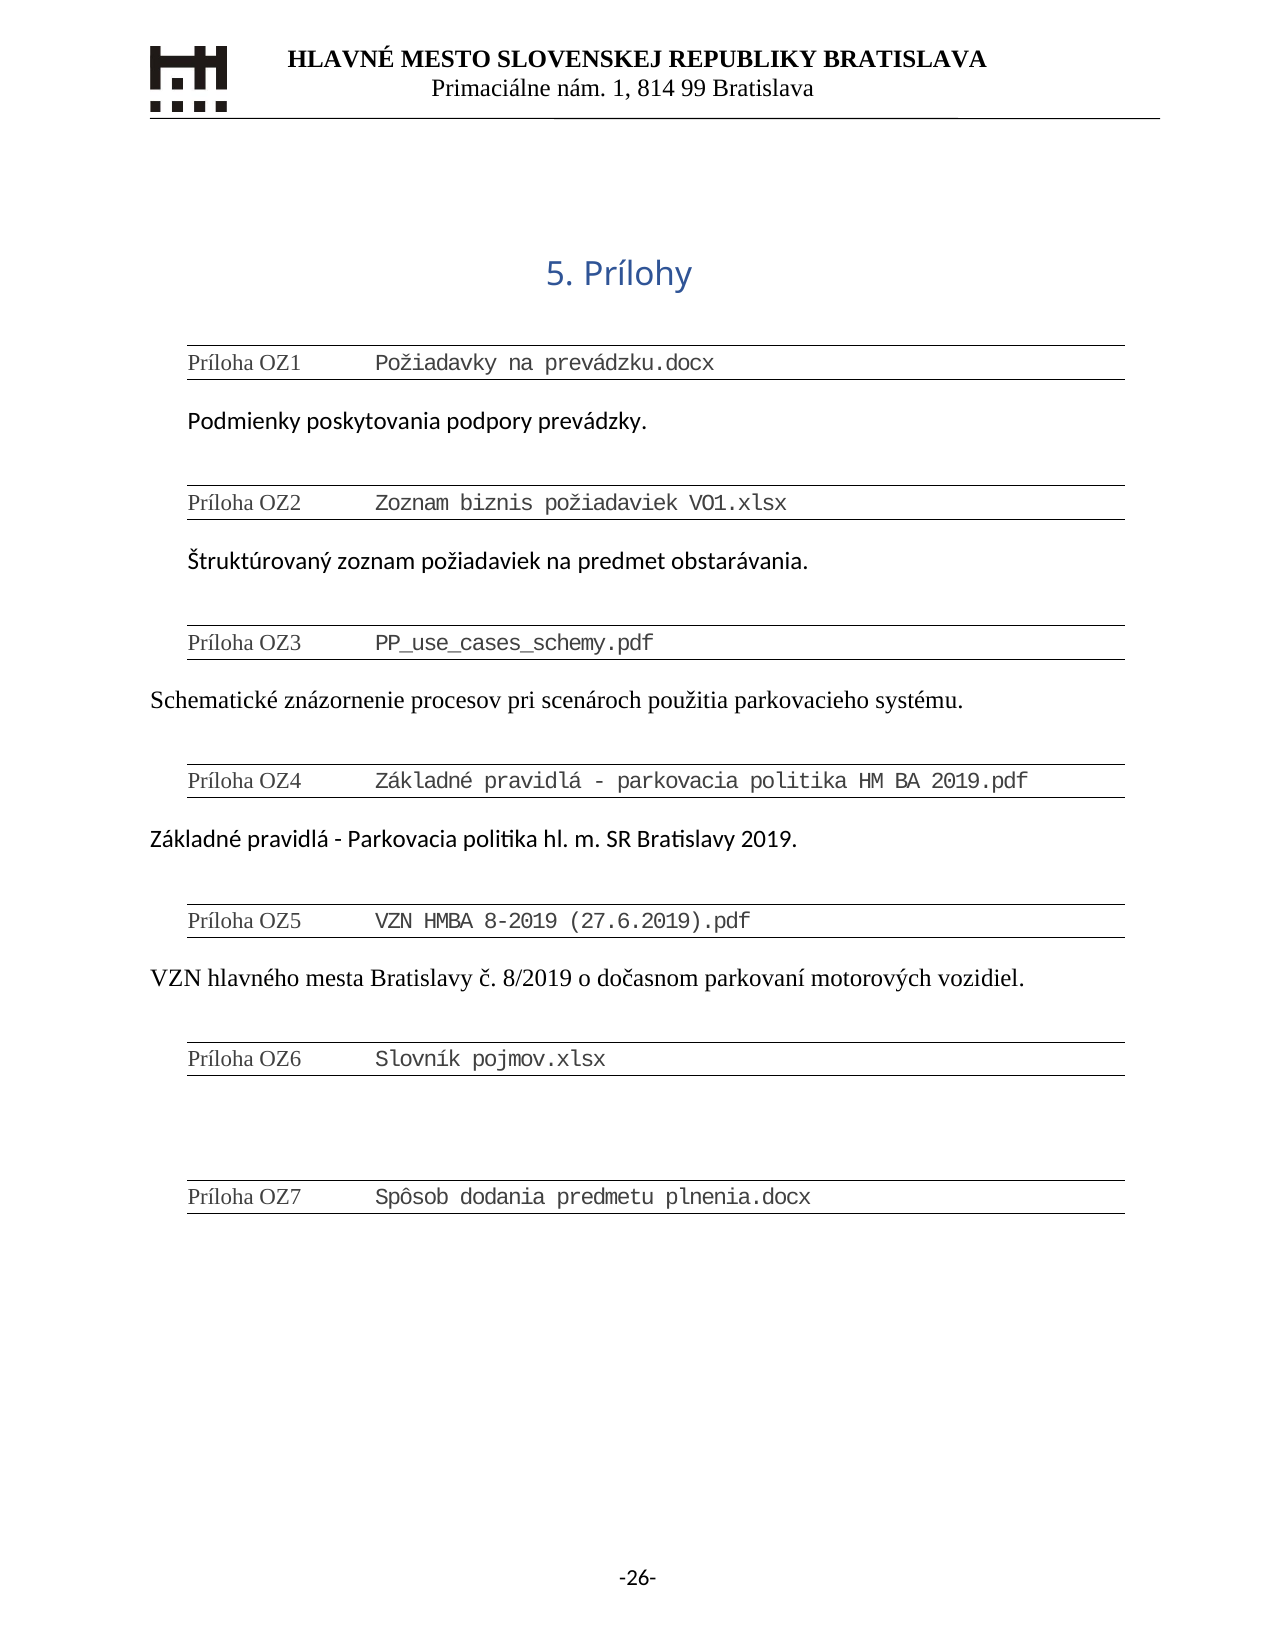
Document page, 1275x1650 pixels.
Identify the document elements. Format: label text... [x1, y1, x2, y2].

text Podmienky poskytovania podpory prevádzky. [187, 405, 1125, 435]
text Štruktúrovaný zoznam požiadaviek na predmet obstarávania. [187, 545, 1125, 575]
text Zoznam biznis požiadaviek VO1.xlsx [187, 486, 1125, 519]
text Spôsob dodania predmetu plnenia.docx [187, 1181, 1125, 1213]
text VZN hlavného mesta Bratislavy č. 8/2019 o dočasnom parkovaní motorových vozidiel. [150, 963, 1125, 992]
picture [150, 46, 227, 112]
text Základné pravidlá - Parkovacia politika hl. m. SR Bratislavy 2019. [150, 823, 1125, 854]
text PP_use_cases_schemy.pdf [187, 626, 1125, 659]
text Požiadavky na prevádzku.docx [187, 346, 1125, 379]
text Schematické znázornenie procesov pri scenároch použitia parkovacieho systému. [150, 685, 1125, 714]
text Slovník pojmov.xlsx [187, 1043, 1125, 1075]
subtitle Prílohy [112, 250, 1125, 295]
text Základné pravidlá - parkovacia politika HM BA 2019.pdf [187, 765, 1125, 797]
text VZN HMBA 8-2019 (27.6.2019).pdf [187, 905, 1125, 937]
